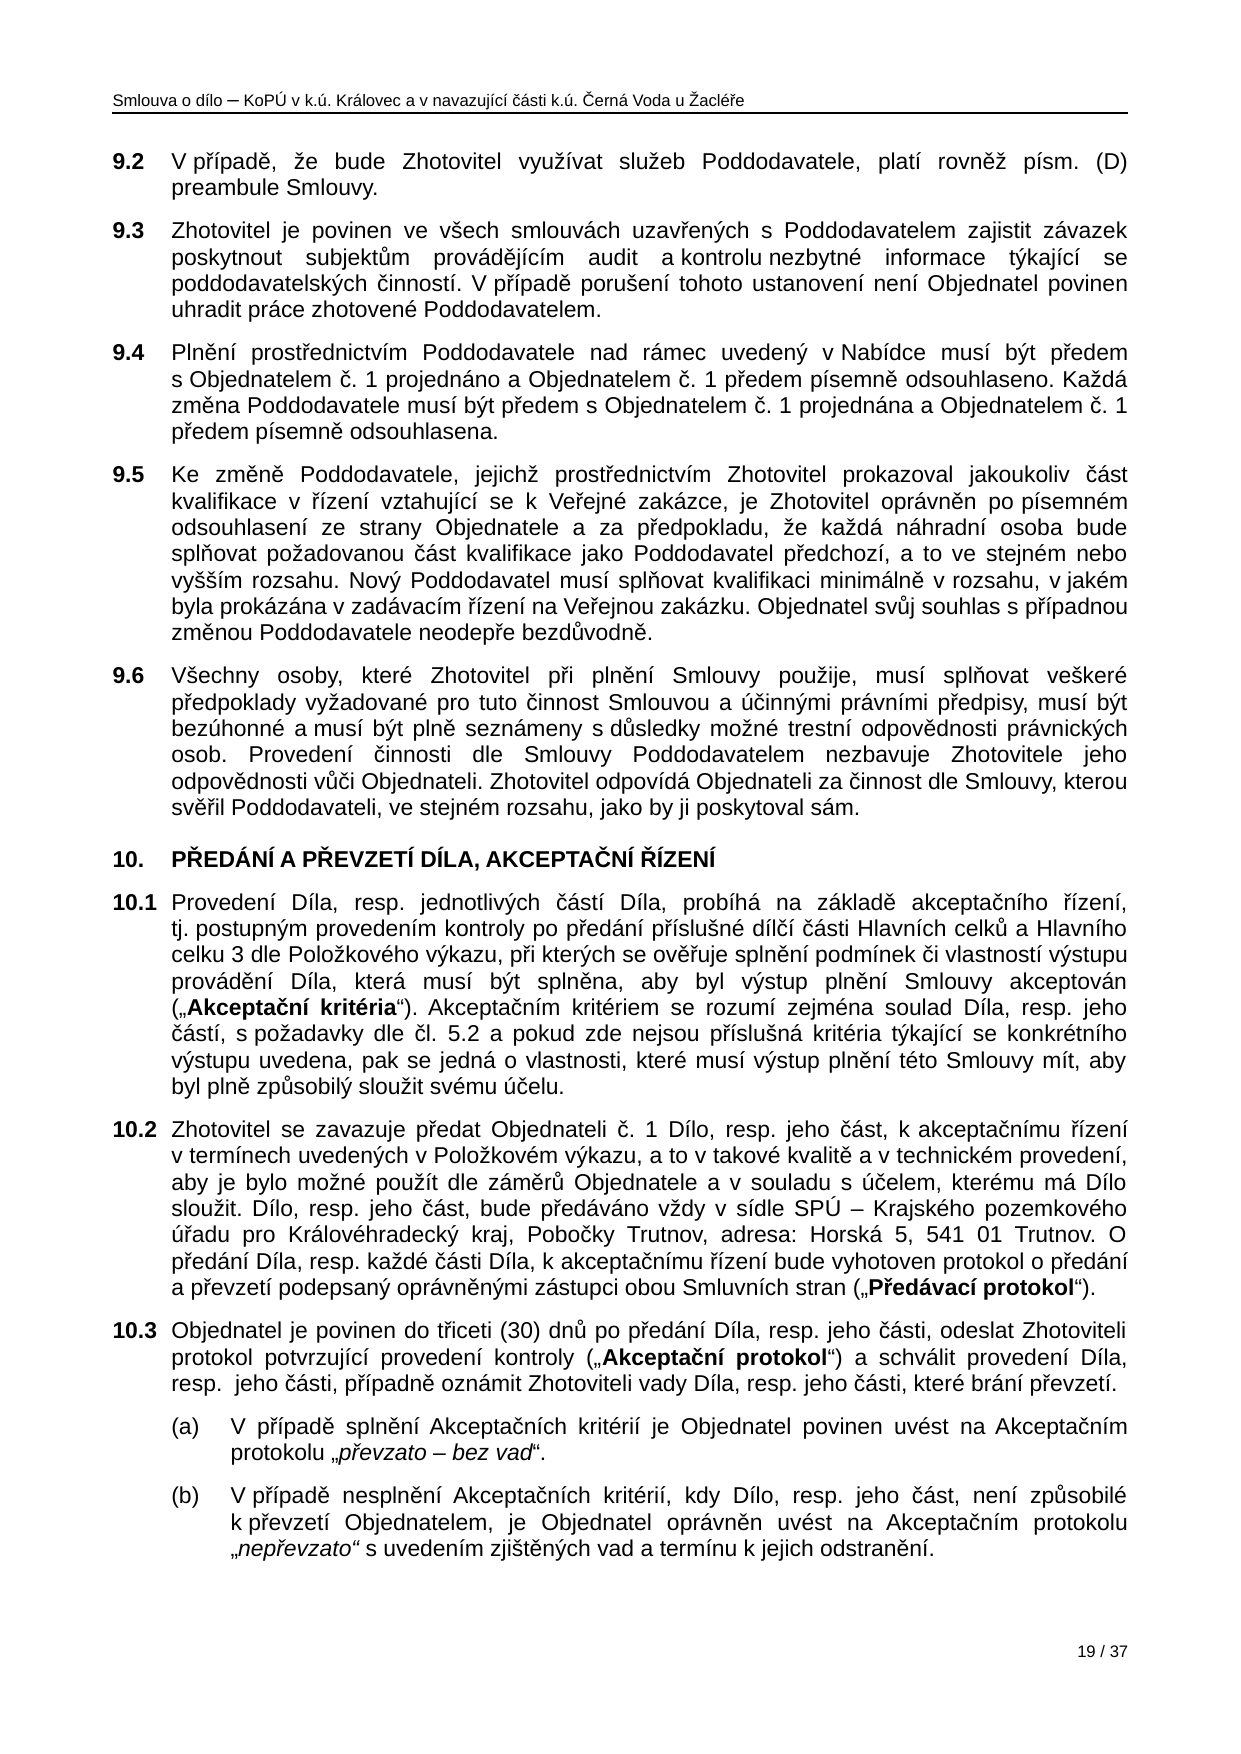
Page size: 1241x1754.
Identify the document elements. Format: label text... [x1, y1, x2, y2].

text Zhotovitel se zavazuje předat Objednateli č. 1 Dílo, resp. jeho část, k akceptačnímu řízení v termínech uvedených v Položkovém výkazu, a to v takové kvalitě a v technickém provedení, aby je bylo možné použít dle záměrů Objednatele a v souladu s účelem, kterému má Dílo sloužit. Dílo, resp. jeho část, bude předáváno vždy v sídle SPÚ – Krajského pozemkového úřadu pro Královéhradecký kraj, Pobočky Trutnov, adresa: Horská 5, 541 01 Trutnov. O předání Díla, resp. každé části Díla, k akceptačnímu řízení bude vyhotoven protokol o předání a převzetí podepsaný oprávněnými zástupci obou Smluvních stran („Předávací protokol“). [112, 1116, 1128, 1301]
text Plnění prostřednictvím Poddodavatele nad rámec uvedený v Nabídce musí být předem s Objednatelem č. 1 projednáno a Objednatelem č. 1 předem písemně odsouhlaseno. Každá změna Poddodavatele musí být předem s Objednatelem č. 1 projednána a Objednatelem č. 1 předem písemně odsouhlasena. [112, 339, 1128, 444]
text Zhotovitel je povinen ve všech smlouvách uzavřených s Poddodavatelem zajistit závazek poskytnout subjektům provádějícím audit a kontrolu nezbytné informace týkající se poddodavatelských činností. V případě porušení tohoto ustanovení není Objednatel povinen uhradit práce zhotovené Poddodavatelem. [112, 217, 1128, 322]
text Provedení Díla, resp. jednotlivých částí Díla, probíhá na základě akceptačního řízení, tj. postupným provedením kontroly po předání příslušné dílčí části Hlavních celků a Hlavního celku 3 dle Položkového výkazu, při kterých se ověřuje splnění podmínek či vlastností výstupu provádění Díla, která musí být splněna, aby byl výstup plnění Smlouvy akceptován („Akceptační kritéria“). Akceptačním kritériem se rozumí zejména soulad Díla, resp. jeho částí, s požadavky dle čl. 5.2 a pokud zde nejsou příslušná kritéria týkající se konkrétního výstupu uvedena, pak se jedná o vlastnosti, které musí výstup plnění této Smlouvy mít, aby byl plně způsobilý sloužit svému účelu. [112, 888, 1128, 1099]
text Všechny osoby, které Zhotovitel při plnění Smlouvy použije, musí splňovat veškeré předpoklady vyžadované pro tuto činnost Smlouvou a účinnými právními předpisy, musí být bezúhonné a musí být plně seznámeny s důsledky možné trestní odpovědnosti právnických osob. Provedení činnosti dle Smlouvy Poddodavatelem nezbavuje Zhotovitele jeho odpovědnosti vůči Objednateli. Zhotovitel odpovídá Objednateli za činnost dle Smlouvy, kterou svěřil Poddodavateli, ve stejném rozsahu, jako by ji poskytoval sám. [112, 662, 1128, 821]
text Ke změně Poddodavatele, jejichž prostřednictvím Zhotovitel prokazoval jakoukoliv část kvalifikace v řízení vztahující se k Veřejné zakázce, je Zhotovitel oprávněn po písemném odsouhlasení ze strany Objednatele a za předpokladu, že každá náhradní osoba bude splňovat požadovanou část kvalifikace jako Poddodavatel předchozí, a to ve stejném nebo vyšším rozsahu. Nový Poddodavatel musí splňovat kvalifikaci minimálně v rozsahu, v jakém byla prokázána v zadávacím řízení na Veřejnou zakázku. Objednatel svůj souhlas s případnou změnou Poddodavatele neodepře bezdůvodně. [112, 461, 1128, 646]
list V případě nesplnění Akceptačních kritérií, kdy Dílo, resp. jeho část, není způsobilé k převzetí Objednatelem, je Objednatel oprávněn uvést na Akceptačním protokolu „nepřevzato“ s uvedením zjištěných vad a termínu k jejich odstranění. [171, 1482, 1128, 1561]
list V případě splnění Akceptačních kritérií je Objednatel povinen uvést na Akceptačním protokolu „převzato – bez vad“. [171, 1413, 1128, 1466]
text V případě, že bude Zhotovitel využívat služeb Poddodavatele, platí rovněž písm. (D) preambule Smlouvy. [112, 148, 1128, 200]
text Objednatel je povinen do třiceti (30) dnů po předání Díla, resp. jeho části, odeslat Zhotoviteli protokol potvrzující provedení kontroly („Akceptační protokol“) a schválit provedení Díla, resp. jeho části, případně oznámit Zhotoviteli vady Díla, resp. jeho části, které brání převzetí. [112, 1317, 1128, 1396]
text Předání a převzetí Díla, Akceptační řízení [112, 846, 1128, 872]
